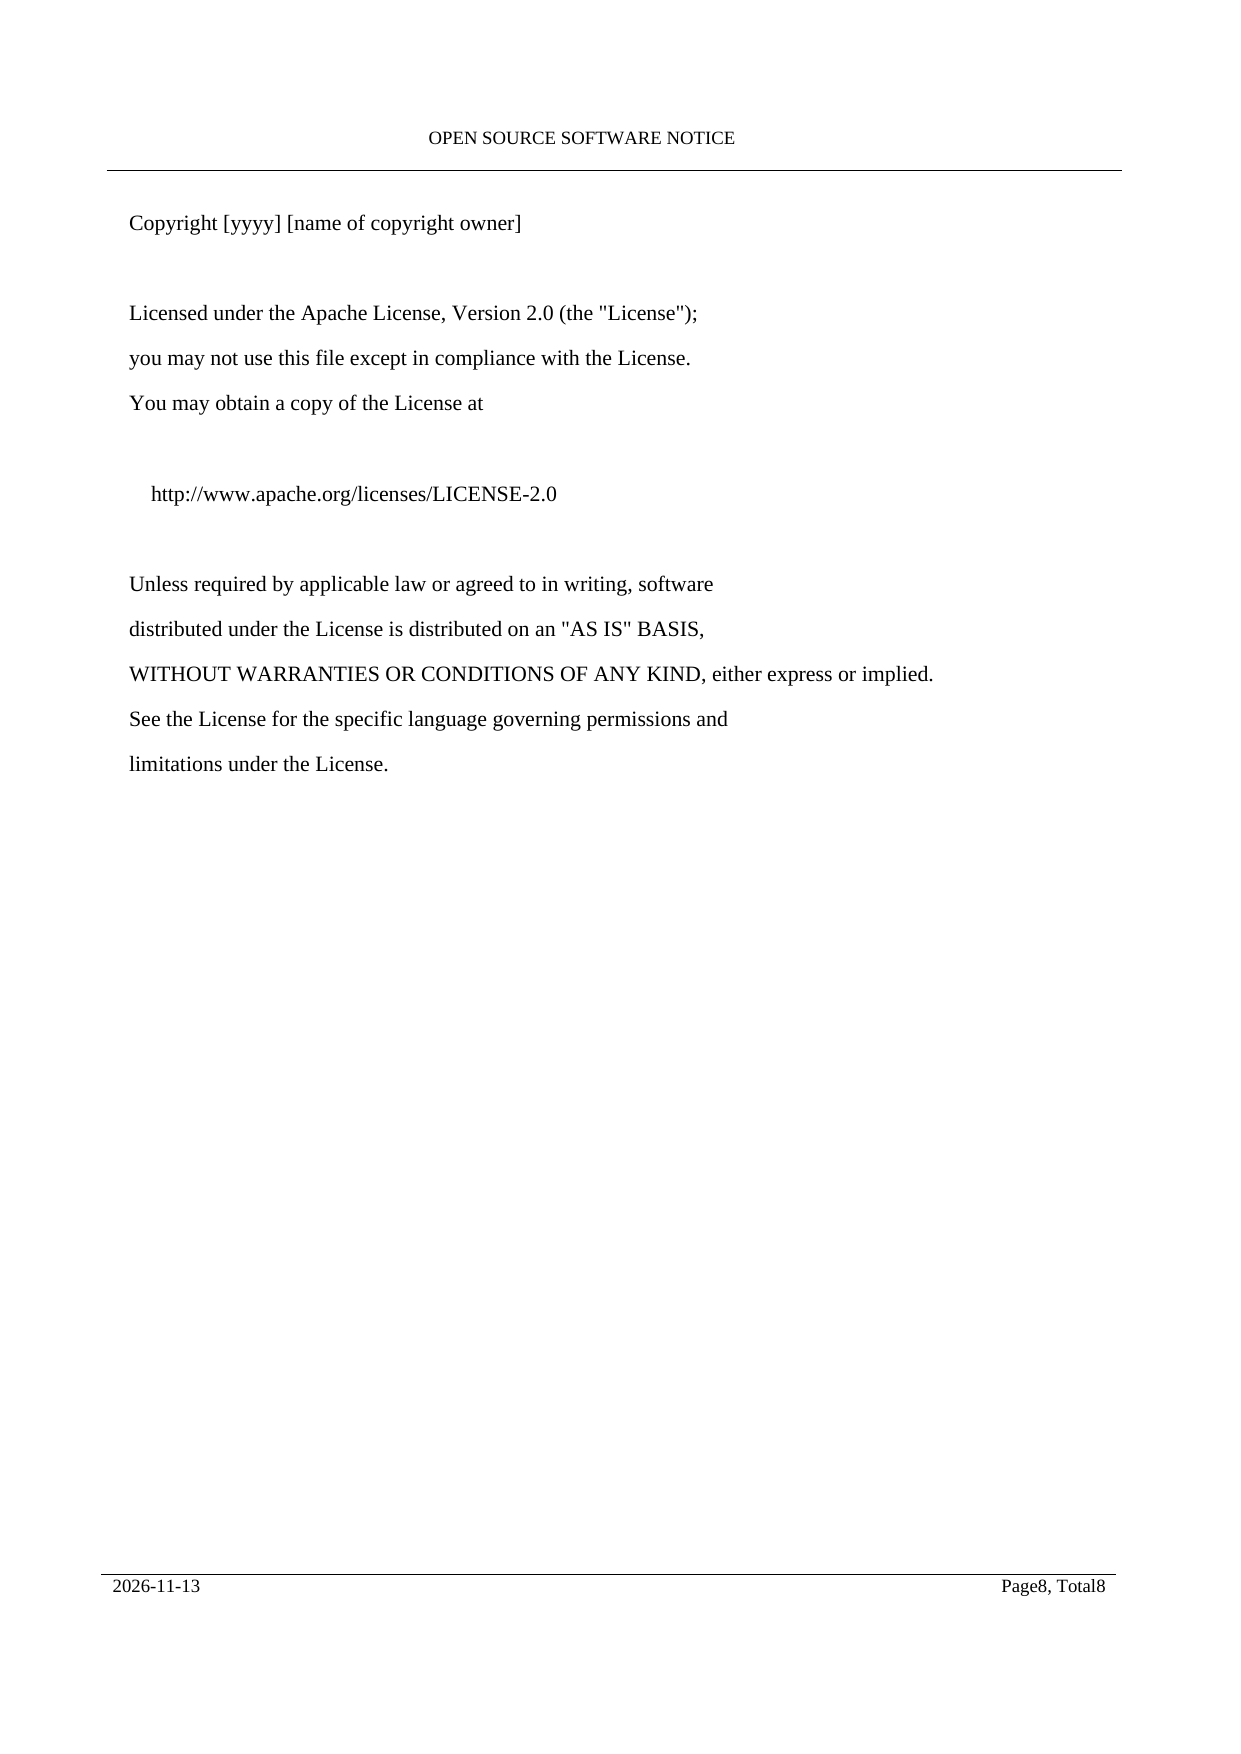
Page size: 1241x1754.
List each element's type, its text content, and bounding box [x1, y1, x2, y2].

text you may not use this file except in compliance with the License. [112, 342, 1128, 374]
text http://www.apache.org/licenses/LICENSE-2.0 [112, 477, 1128, 509]
text Licensed under the Apache License, Version 2.0 (the "License"); [112, 297, 1128, 329]
text See the License for the specific language governing permissions and [112, 702, 1128, 735]
text You may obtain a copy of the License at [112, 387, 1128, 419]
text distributed under the License is distributed on an "AS IS" BASIS, [112, 612, 1128, 645]
text Copyright [yyyy] [name of copyright owner] [112, 206, 1128, 239]
text WITHOUT WARRANTIES OR CONDITIONS OF ANY KIND, either express or implied. [112, 657, 1128, 690]
text Unless required by applicable law or agreed to in writing, software [112, 567, 1128, 600]
text limitations under the License. [112, 748, 1128, 780]
